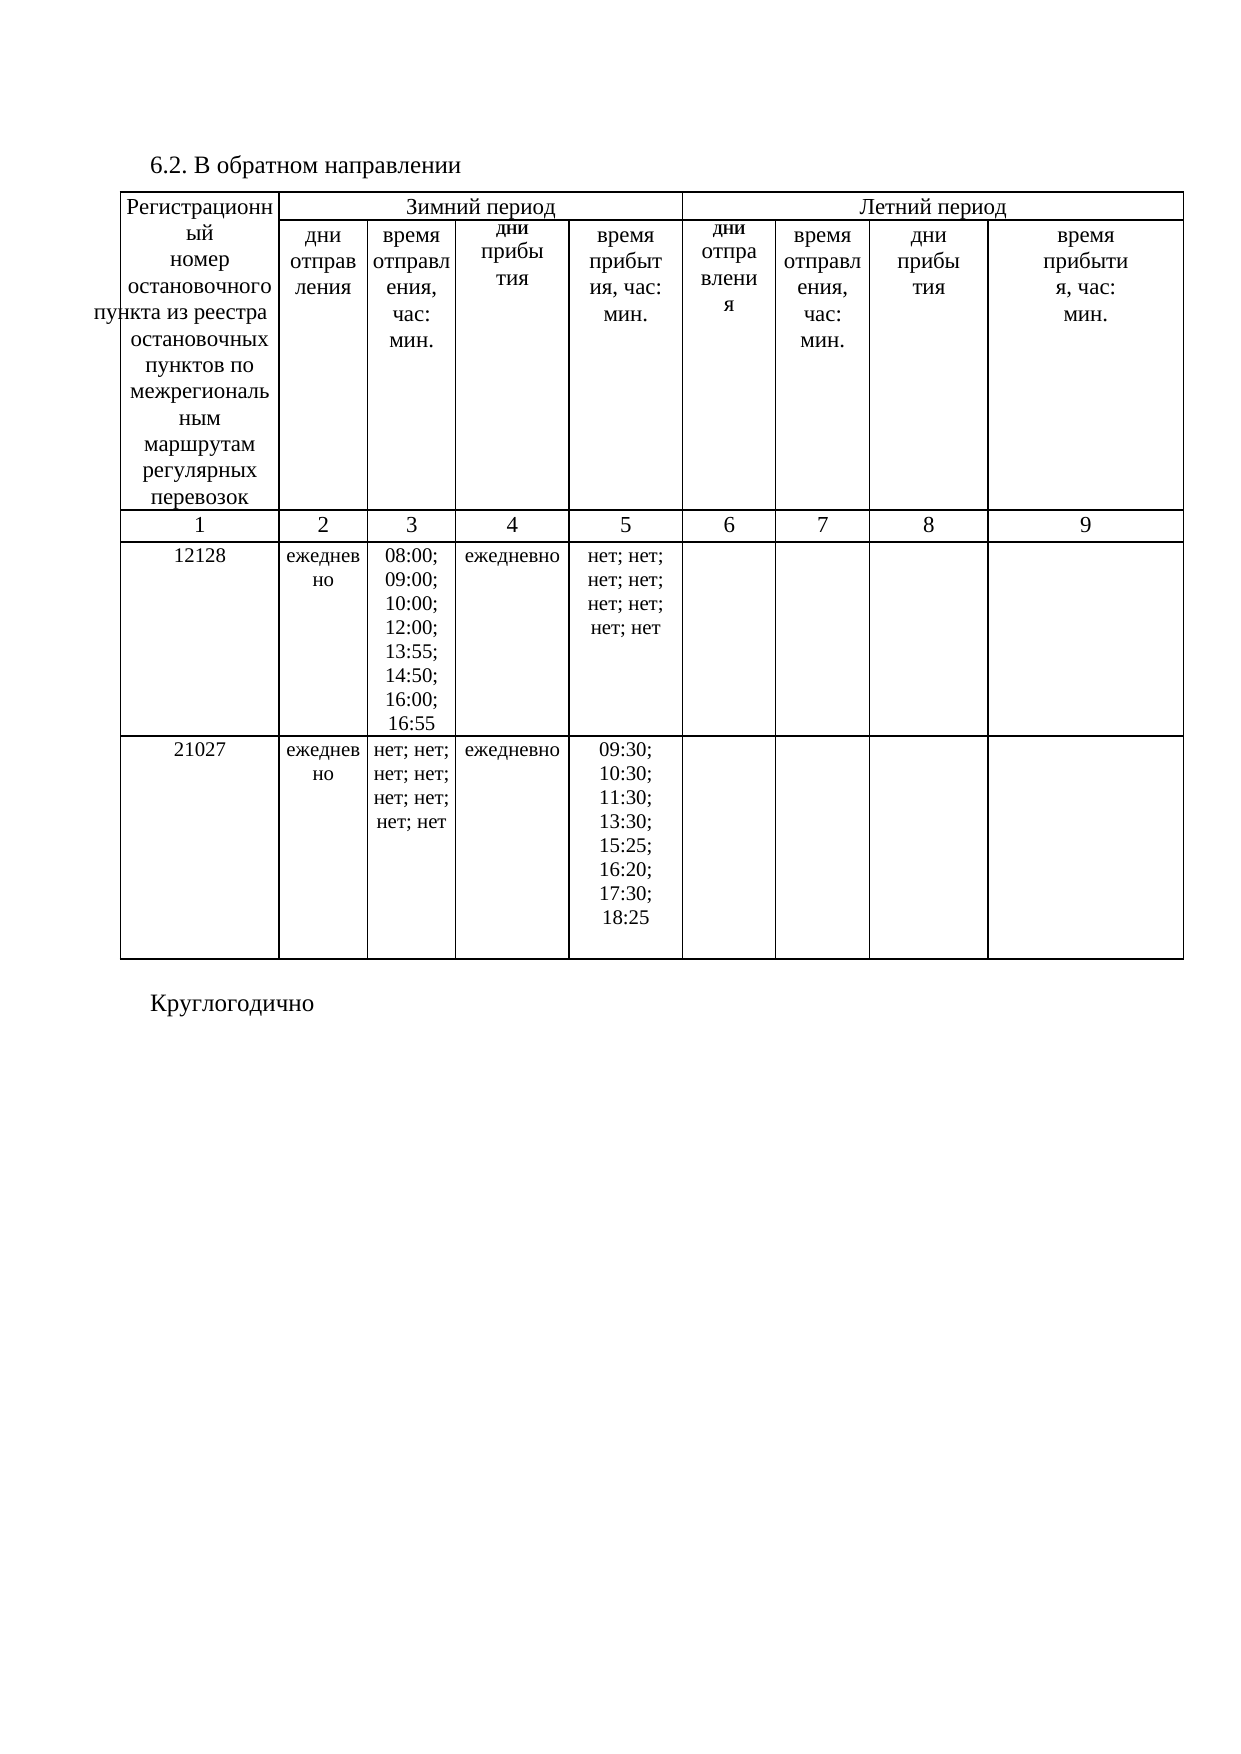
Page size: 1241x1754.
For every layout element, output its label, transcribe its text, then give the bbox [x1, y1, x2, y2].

table_cell ДНИ прибы тия [456, 221, 568, 509]
table_cell [989, 737, 1183, 958]
table_cell время отправл ения, час: мин. [776, 221, 869, 509]
table_cell 09:30; 10:30; 11:30; 13:30; 15:25; 16:20; 17:30; 18:25 [570, 737, 682, 958]
table_cell время отправл ения, час: мин. [368, 221, 455, 509]
table_cell 5 [570, 511, 682, 541]
text 6.2. В обратном направлении [150, 150, 1090, 179]
table_cell ежедневно [280, 543, 367, 735]
table_cell [776, 543, 869, 735]
table_cell 4 [456, 511, 568, 541]
table_cell 12128 [121, 543, 278, 735]
table_header Зимний период [280, 193, 682, 219]
table_cell время прибыти я, час: мин. [989, 221, 1183, 509]
table_cell [683, 543, 775, 735]
table_cell нет; нет; нет; нет; нет; нет; нет; нет [570, 543, 682, 735]
table_cell [776, 737, 869, 958]
table_cell ежедневно [456, 543, 568, 735]
table_cell 8 [870, 511, 987, 541]
table_cell 6 [683, 511, 775, 541]
table_cell дни прибы тия [870, 221, 987, 509]
table_cell дни отправ ления [280, 221, 367, 509]
table_header Регистрационный номер остановочного пункта из реестра остановочных пунктов по межрегиональным маршрутам регулярных перевозок [121, 193, 278, 509]
table_cell 1 [121, 511, 278, 541]
table_cell ежедневно [280, 737, 367, 958]
table_cell 2 [280, 511, 367, 541]
table_cell 9 [989, 511, 1183, 541]
table_cell 3 [368, 511, 455, 541]
table_cell нет; нет; нет; нет; нет; нет; нет; нет [368, 737, 455, 958]
table_cell [870, 737, 987, 958]
table_header Летний период [683, 193, 1183, 219]
table_cell [870, 543, 987, 735]
table_cell 21027 [121, 737, 278, 958]
table_cell [683, 737, 775, 958]
table_cell [989, 543, 1183, 735]
table_cell 08:00; 09:00; 10:00; 12:00; 13:55; 14:50; 16:00; 16:55 [368, 543, 455, 735]
table_cell время прибыт ия, час: мин. [570, 221, 682, 509]
table_cell ДНИ отпра влени я [683, 221, 775, 509]
table_cell 7 [776, 511, 869, 541]
text Круглогодично [150, 988, 1090, 1017]
table_cell ежедневно [456, 737, 568, 958]
